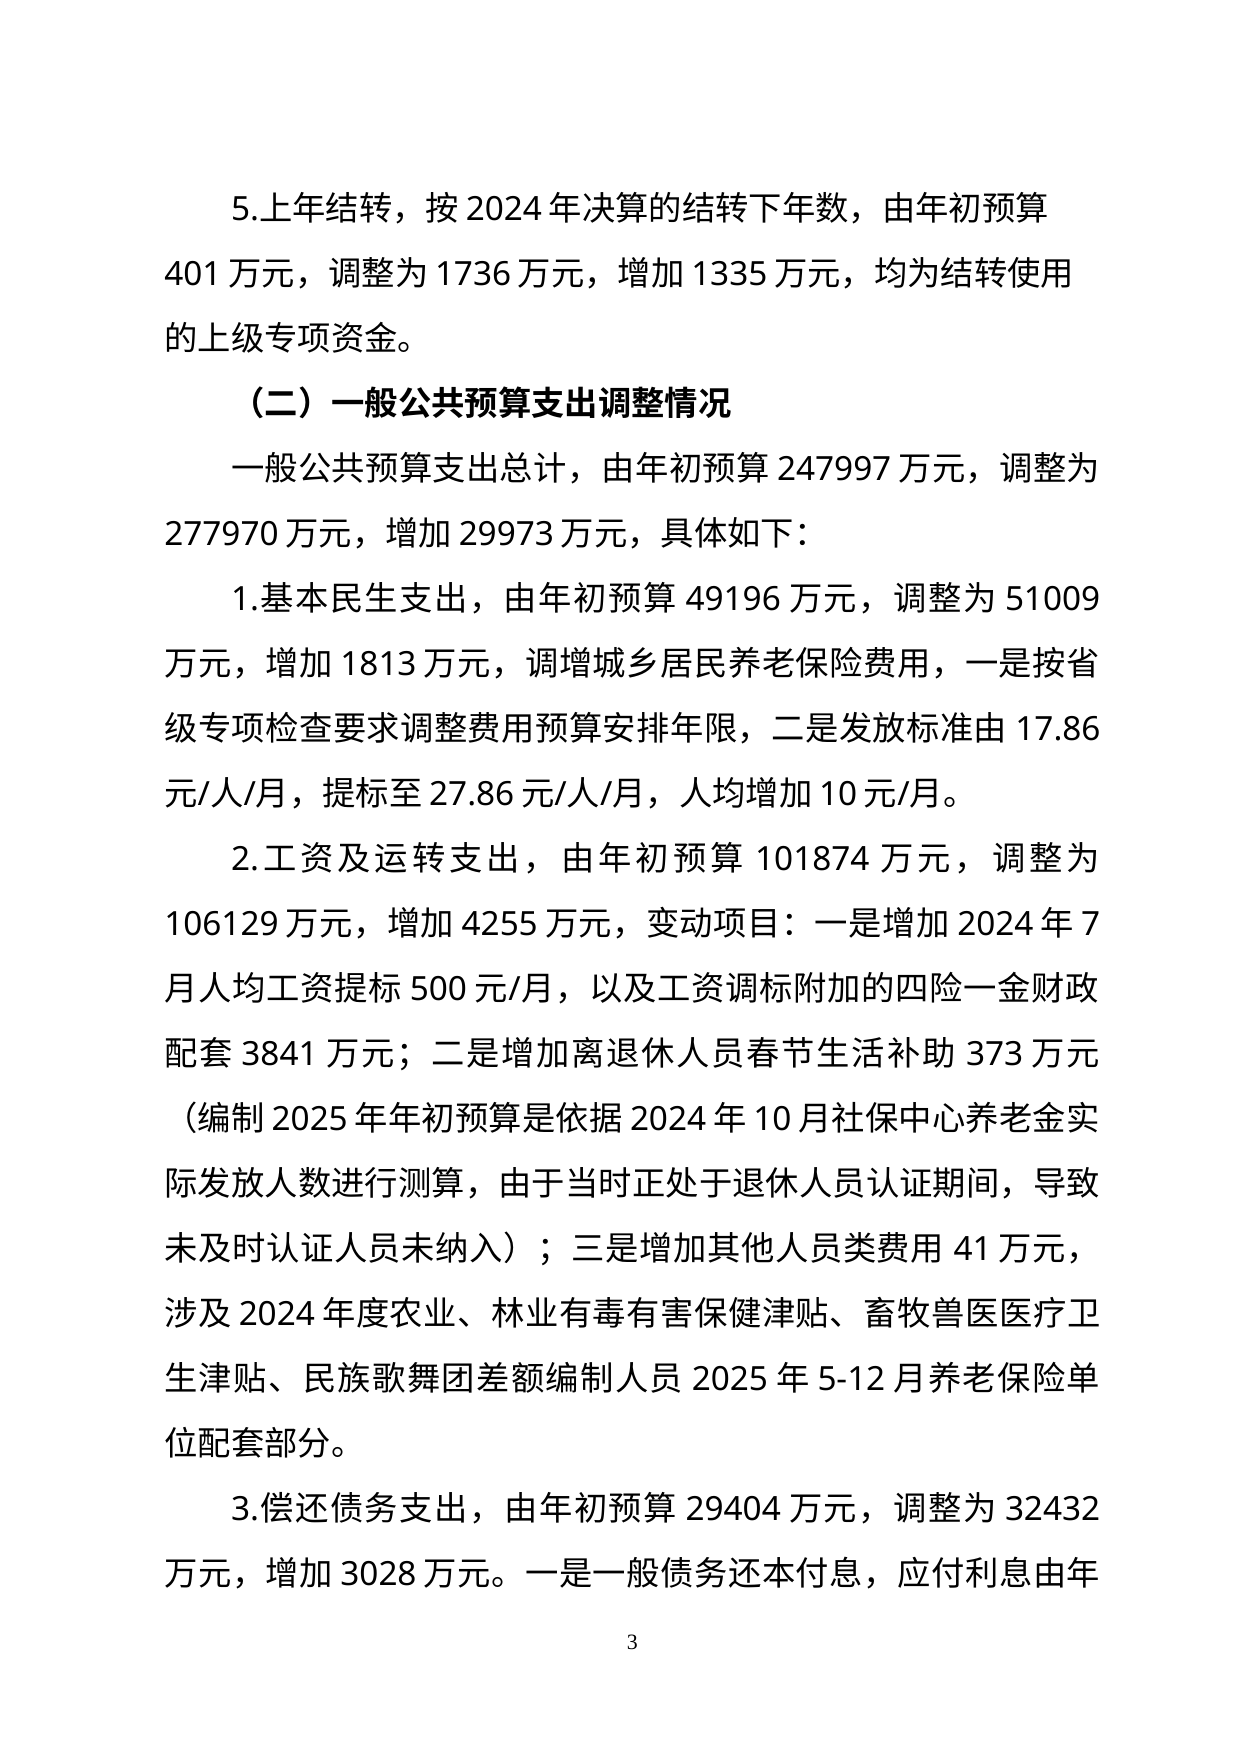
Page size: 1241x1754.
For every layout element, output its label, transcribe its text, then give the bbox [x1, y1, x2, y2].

text 一般公共预算支出总计，由年初预算247997万元，调整为277970万元，增加29973万元，具体如下： [164, 434, 1100, 564]
list （二）一般公共预算支出调整情况 [164, 369, 1100, 434]
list 1.基本民生支出，由年初预算49196万元，调整为51009万元，增加1813万元，调增城乡居民养老保险费用，一是按省级专项检查要求调整费用预算安排年限，二是发放标准由17.86元/人/月，提标至27.86元/人/月，人均增加10元/月。 [164, 564, 1100, 824]
list 2.工资及运转支出，由年初预算101874万元，调整为106129万元，增加4255万元，变动项目：一是增加2024年7月人均工资提标500元/月，以及工资调标附加的四险一金财政配套3841万元；二是增加离退休人员春节生活补助373万元（编制2025年年初预算是依据2024年10月社保中心养老金实际发放人数进行测算，由于当时正处于退休人员认证期间，导致未及时认证人员未纳入）；三是增加其他人员类费用41万元，涉及2024年度农业、林业有毒有害保健津贴、畜牧兽医医疗卫生津贴、民族歌舞团差额编制人员2025年5-12月养老保险单位配套部分。 [164, 824, 1100, 1474]
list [164, 1474, 1100, 1604]
text 5.上年结转，按2024年决算的结转下年数，由年初预算401万元，调整为1736万元，增加1335万元，均为结转使用的上级专项资金。 [164, 174, 1100, 369]
